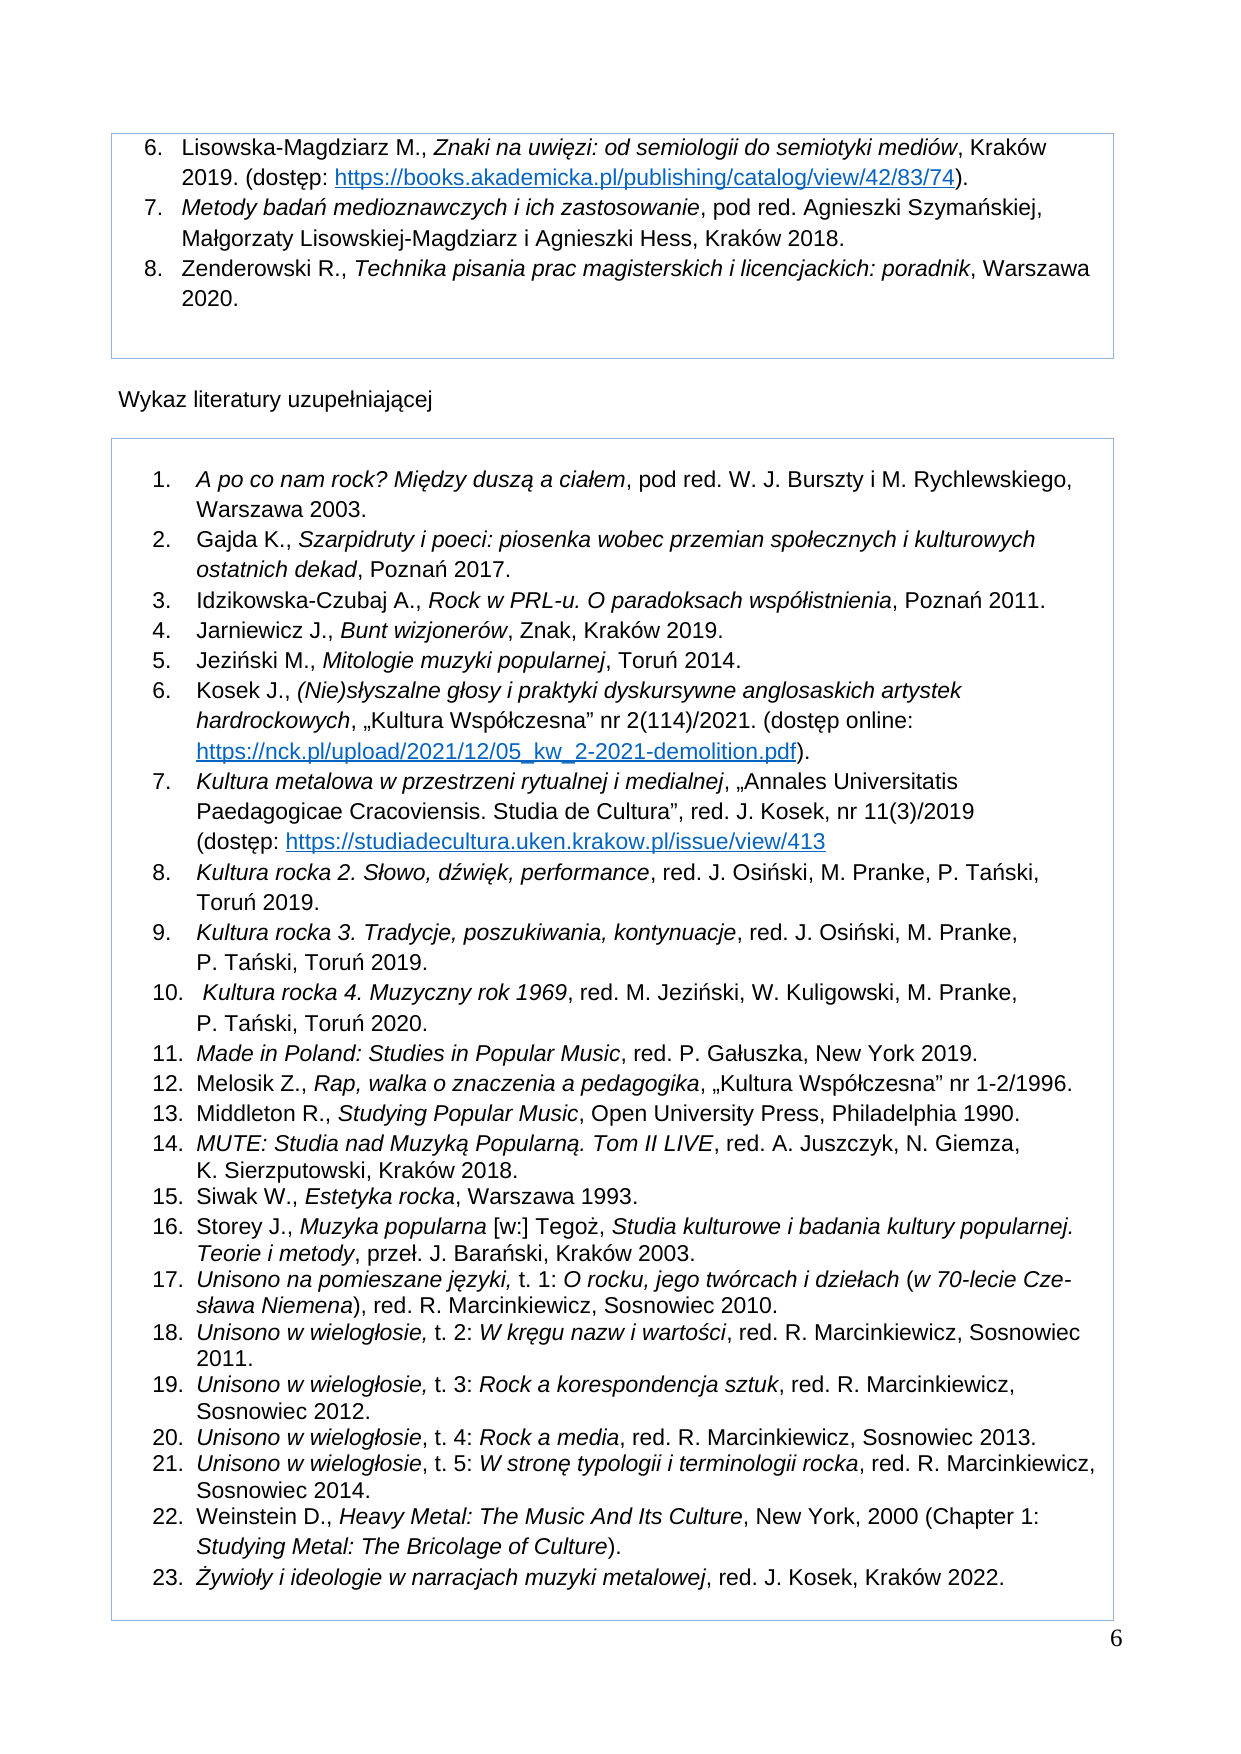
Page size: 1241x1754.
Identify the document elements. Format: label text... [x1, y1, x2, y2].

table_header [112, 134, 1113, 358]
text Wykaz literatury uzupełniającej [118, 386, 1122, 412]
table_header A po co nam rock? Między duszą a ciałem, pod red. W. J. Burszty i M. Rychlewskiego, Warszawa 2003. Gajda K., Szarpidruty i poeci: piosenka wobec przemian społecznych i kulturowych ostatnich dekad, Poznań 2017. Idzikowska-Czubaj A., Rock w PRL-u. O paradoksach współistnienia, Poznań 2011. Jarniewicz J., Bunt wizjonerów, Znak, Kraków 2019. Jeziński M., Mitologie muzyki popularnej, Toruń 2014. Kosek J., (Nie)słyszalne głosy i praktyki dyskursywne anglosaskich artystek hardrockowych, „Kultura Współczesna” nr 2(114)/2021. (dostęp online: https://nck.pl/upload/2021/12/05_kw_2-2021-demolition.pdf). Kultura metalowa w przestrzeni rytualnej i medialnej, „Annales Universitatis Paedagogicae Cracoviensis. Studia de Cultura”, red. J. Kosek, nr 11(3)/2019 (dostęp: https://studiadecultura.uken.krakow.pl/issue/view/413 Kultura rocka 2. Słowo, dźwięk, performance, red. J. Osiński, M. Pranke, P. Tański, Toruń 2019. Kultura rocka 3. Tradycje, poszukiwania, kontynuacje, red. J. Osiński, M. Pranke, P. Tański, Toruń 2019. Kultura rocka 4. Muzyczny rok 1969, red. M. Jeziński, W. Kuligowski, M. Pranke, P. Tański, Toruń 2020. Made in Poland: Studies in Popular Music, red. P. Gałuszka, New York 2019. Melosik Z., Rap, walka o znaczenia a pedagogika, „Kultura Współczesna” nr 1-2/1996. Middleton R., Studying Popular Music, Open University Press, Philadelphia 1990. MUTE: Studia nad Muzyką Popularną. Tom II LIVE, red. A. Juszczyk, N. Giemza, K. Sierzputowski, Kraków 2018. Siwak W., Estetyka rocka, Warszawa 1993. Storey J., Muzyka popularna [w:] Tegoż, Studia kulturowe i badania kultury popularnej. Teorie i metody, przeł. J. Barański, Kraków 2003. Unisono na pomieszane języki, t. 1: O rocku, jego twórcach i dziełach (w 70-lecie Czesława Niemena), red. R. Marcinkiewicz, Sosnowiec 2010. Unisono w wielogłosie, t. 2: W kręgu nazw i wartości, red. R. Marcinkiewicz, Sosnowiec 2011. Unisono w wielogłosie, t. 3: Rock a korespondencja sztuk, red. R. Marcinkiewicz, Sosnowiec 2012. Unisono w wielogłosie, t. 4: Rock a media, red. R. Marcinkiewicz, Sosnowiec 2013. Unisono w wielogłosie, t. 5: W stronę typologii i terminologii rocka, red. R. Marcinkiewicz, Sosnowiec 2014. Weinstein D., Heavy Metal: The Music And Its Culture, New York, 2000 (Chapter 1: Studying Metal: The Bricolage of Culture). Żywioły i ideologie w narracjach muzyki metalowej, red. J. Kosek, Kraków 2022. [112, 439, 1113, 1620]
